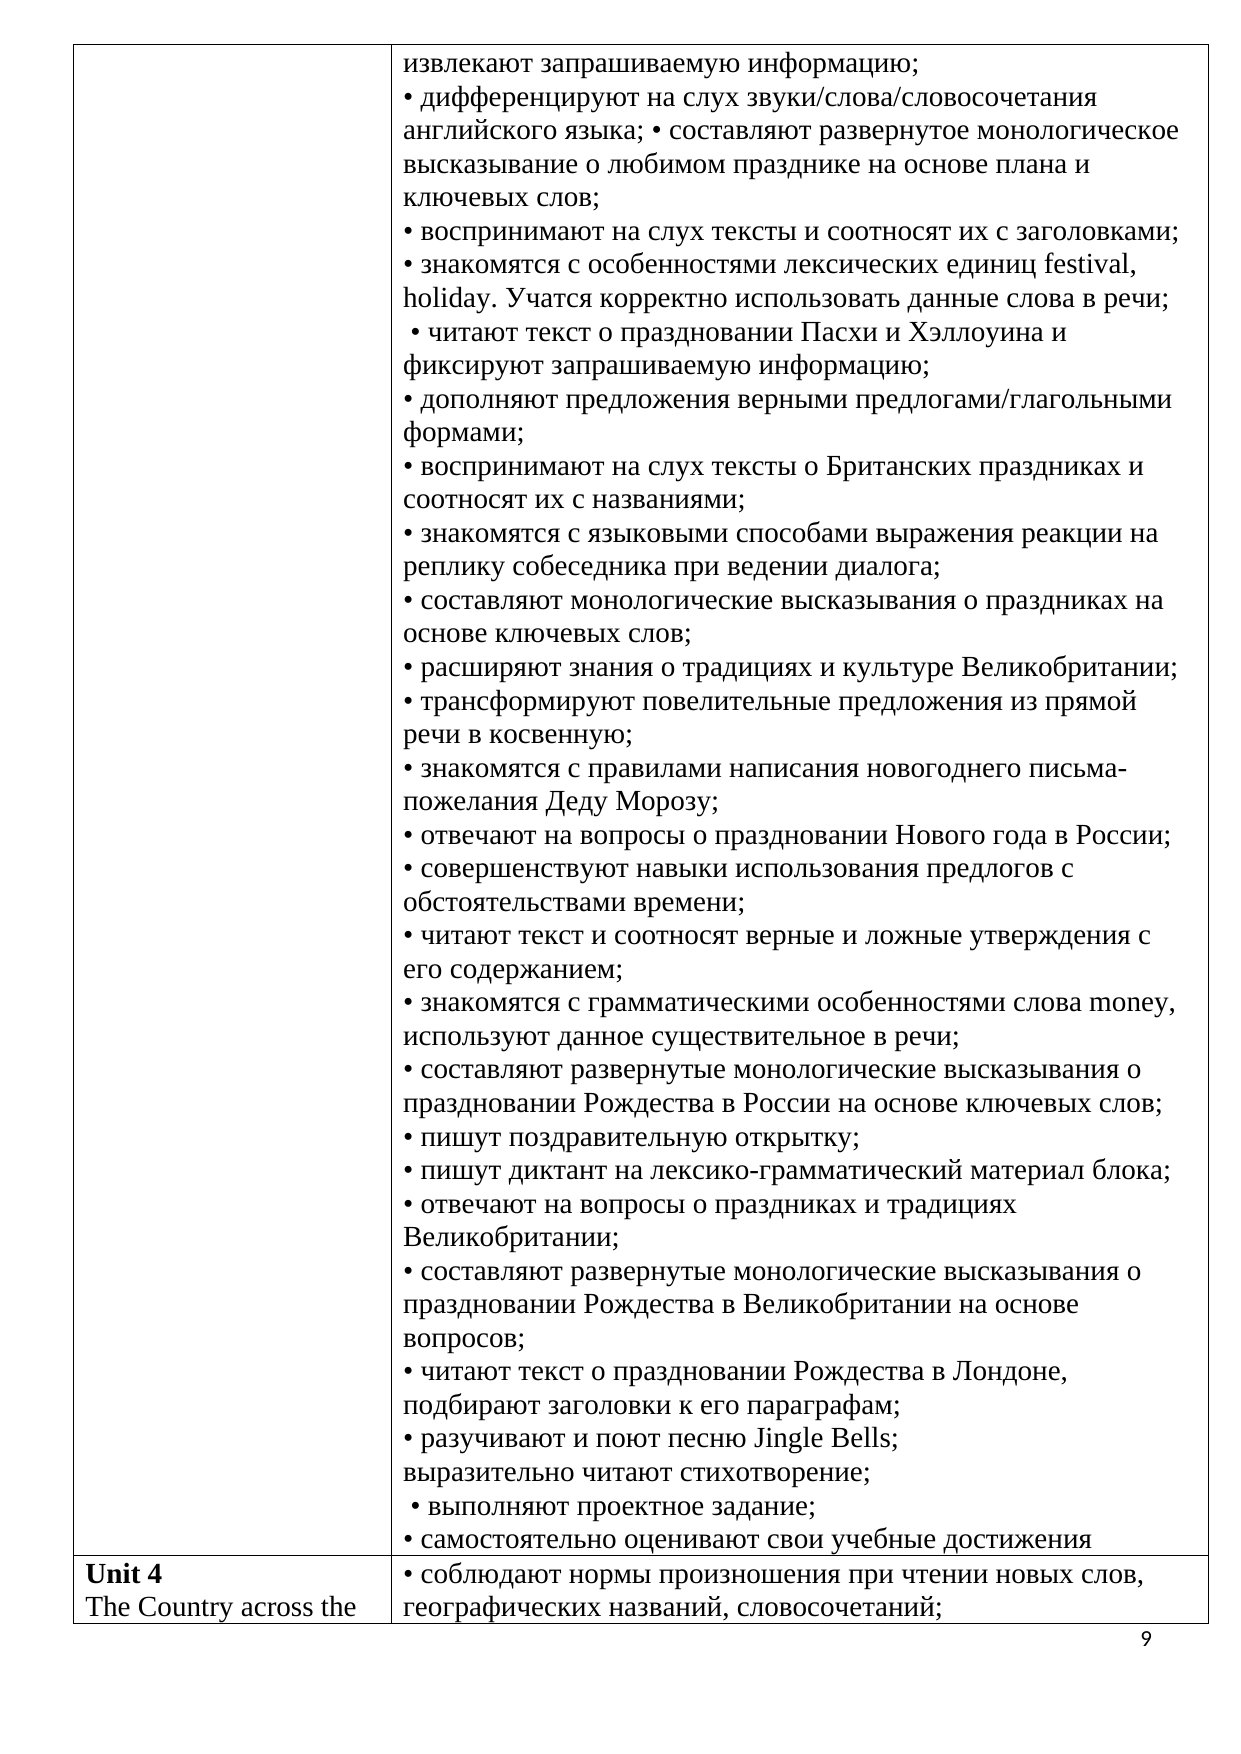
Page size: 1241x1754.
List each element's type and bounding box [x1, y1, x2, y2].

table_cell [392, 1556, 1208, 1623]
table_cell [74, 45, 391, 1555]
table_cell [392, 45, 1208, 1555]
table_cell [74, 1556, 391, 1623]
